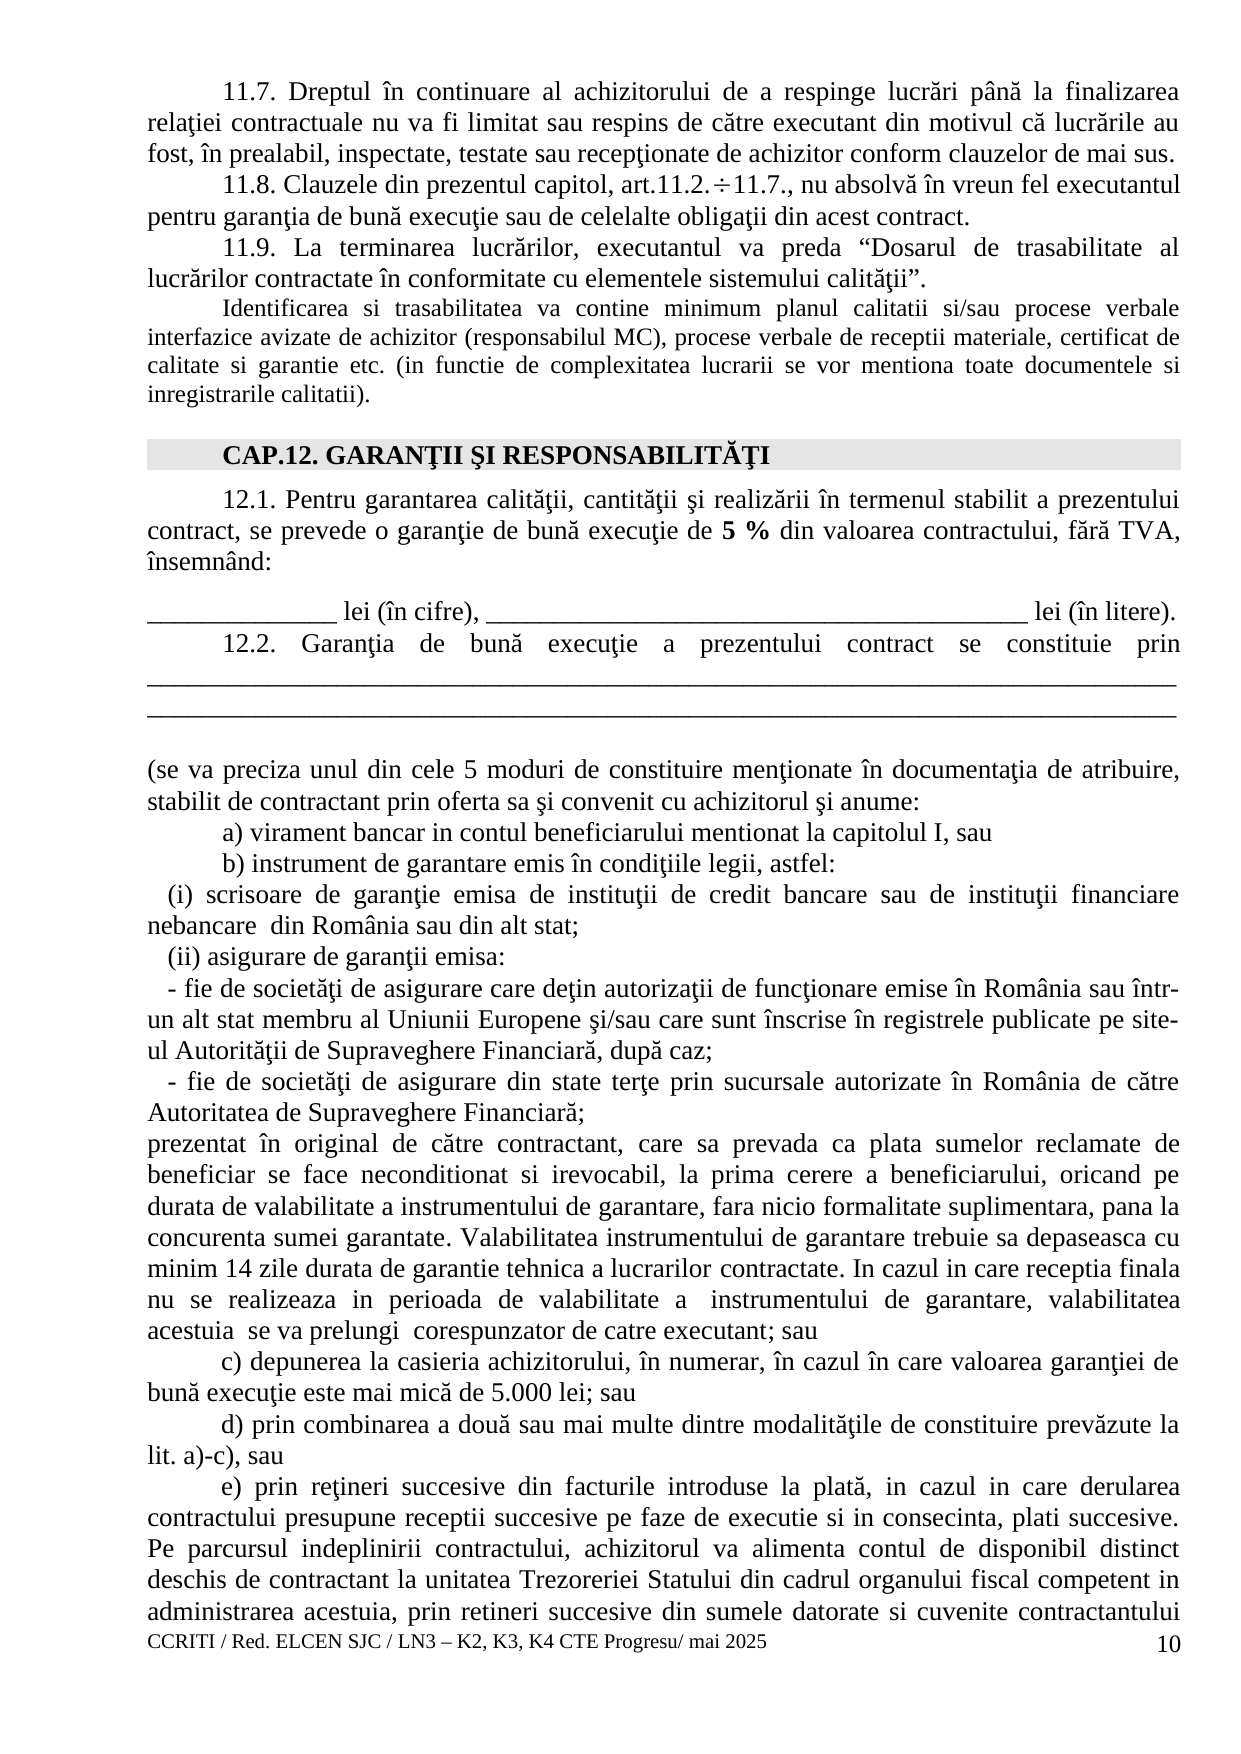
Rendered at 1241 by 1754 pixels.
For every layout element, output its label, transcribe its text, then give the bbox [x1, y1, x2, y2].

text - fie de societăţi de asigurare care deţin autorizaţii de funcţionare emise în România sau într-un alt stat membru al Uniunii Europene şi/sau care sunt înscrise în registrele publicate pe site-ul Autorităţii de Supraveghere Financiară, după caz; [147, 972, 1181, 1065]
text (se va preciza unul din cele 5 moduri de constituire menţionate în documentaţia de atribuire, stabilit de contractant prin oferta sa şi convenit cu achizitorul şi anume: [147, 754, 1181, 816]
text (i) scrisoare de garanţie emisa de instituţii de credit bancare sau de instituţii financiare nebancare din România sau din alt stat; [147, 878, 1181, 941]
text 11.8. Clauzele din prezentul capitol, art.11.2.11.7., nu absolvă în vreun fel executantul pentru garanţia de bună execuţie sau de celelalte obligaţii din acest contract. [147, 168, 1181, 231]
text ______________ lei (în cifre), ________________________________________ lei (în litere). [147, 596, 1181, 627]
text (ii) asigurare de garanţii emisa: [147, 941, 1181, 972]
text d) prin combinarea a două sau mai multe dintre modalităţile de constituire prevăzute la lit. a)-c), sau [147, 1408, 1181, 1470]
text c) depunerea la casieria achizitorului, în numerar, în cazul în care valoarea garanţiei de bună execuţie este mai mică de 5.000 lei; sau [147, 1345, 1181, 1408]
text 11.7. Dreptul în continuare al achizitorului de a respinge lucrări până la finalizarea relaţiei contractuale nu va fi limitat sau respins de către executant din motivul că lucrările au fost, în prealabil, inspectate, testate sau recepţionate de achizitor conform clauzelor de mai sus. [147, 75, 1181, 168]
text CAP.12. GARANŢII ŞI RESPONSABILITĂŢI [147, 439, 1181, 470]
text - fie de societăţi de asigurare din state terţe prin sucursale autorizate în România de către Autoritatea de Supraveghere Financiară; [147, 1065, 1181, 1127]
text prezentat în original de către contractant, care sa prevada ca plata sumelor reclamate de beneficiar se face neconditionat si irevocabil, la prima cerere a beneficiarului, oricand pe durata de valabilitate a instrumentului de garantare, fara nicio formalitate suplimentara, pana la concurenta sumei garantate. Valabilitatea instrumentului de garantare trebuie sa depaseasca cu minim 14 zile durata de garantie tehnica a lucrarilor contractate. In cazul in care receptia finala nu se realizeaza in perioada de valabilitate a instrumentului de garantare, valabilitatea acestuia se va prelungi corespunzator de catre executant; sau [147, 1127, 1181, 1345]
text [147, 1470, 1181, 1626]
text 12.2. Garanţia de bună execuţie a prezentului contract se constituie prin ____________________________________________________________________________ ____________________________________________________________________________ [147, 627, 1181, 720]
text Identificarea si trasabilitatea va contine minimum planul calitatii si/sau procese verbale interfazice avizate de achizitor (responsabilul MC), procese verbale de receptii materiale, certificat de calitate si garantie etc. (in functie de complexitatea lucrarii se vor mentiona toate documentele si inregistrarile calitatii). [147, 293, 1181, 408]
text a) virament bancar in contul beneficiarului mentionat la capitolul I, sau [147, 816, 1181, 847]
text 12.1. Pentru garantarea calităţii, cantităţii şi realizării în termenul stabilit a prezentului contract, se prevede o garanţie de bună execuţie de 5 % din valoarea contractului, fără TVA, însemnând: [147, 483, 1181, 576]
text 11.9. La terminarea lucrărilor, executantul va preda “Dosarul de trasabilitate al lucrărilor contractate în conformitate cu elementele sistemului calităţii”. [147, 231, 1181, 293]
text b) instrument de garantare emis în condiţiile legii, astfel: [147, 847, 1181, 878]
